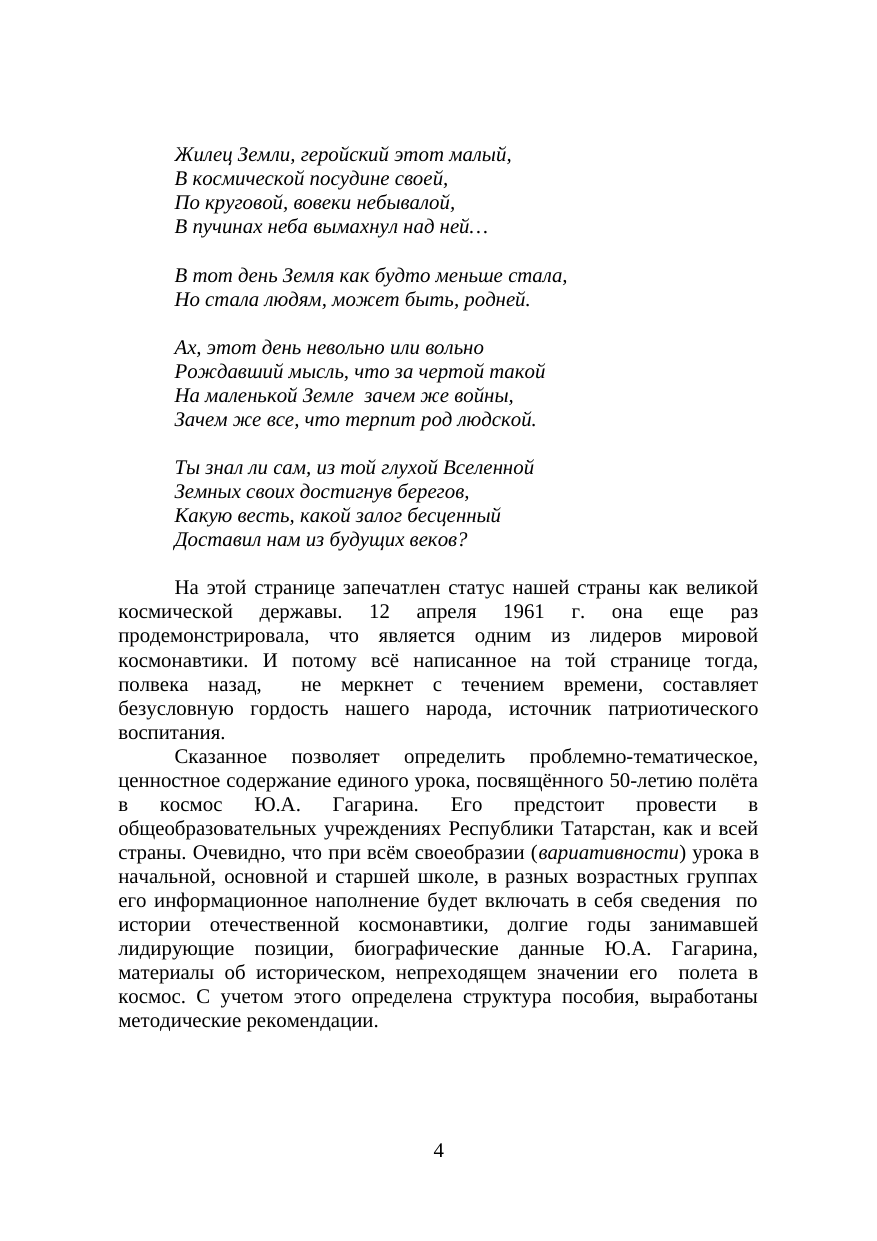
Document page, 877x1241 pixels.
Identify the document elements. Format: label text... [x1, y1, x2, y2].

text Ты знал ли сам, из той глухой Вселенной [118, 455, 759, 479]
text На маленькой Земле зачем же войны, [118, 383, 759, 407]
text Ах, этот день невольно или вольно [118, 335, 759, 359]
text Какую весть, какой залог бесценный [118, 503, 759, 527]
text Но стала людям, может быть, родней. [118, 287, 759, 311]
text Земных своих достигнув берегов, [118, 479, 759, 503]
text Рождавший мысль, что за чертой такой [118, 359, 759, 383]
text В пучинах неба вымахнул над ней… [118, 214, 759, 238]
text Сказанное позволяет определить проблемно-тематическое, ценностное содержание единого урока, посвящённого 50-летию полёта в космос Ю.А. Гагарина. Его предстоит провести в общеобразовательных учреждениях Республики Татарстан, как и всей страны. Очевидно, что при всём своеобразии (вариативности) урока в начальной, основной и старшей школе, в разных возрастных группах его информационное наполнение будет включать в себя сведения по истории отечественной космонавтики, долгие годы занимавшей лидирующие позиции, биографические данные Ю.А. Гагарина, материалы об историческом, непреходящем значении его полета в космос. С учетом этого определена структура пособия, выработаны методические рекомендации. [118, 744, 759, 1032]
text В космической посудине своей, [118, 166, 759, 190]
text По круговой, вовеки небывалой, [118, 190, 759, 214]
text На этой странице запечатлен статус нашей страны как великой космической державы. 12 апреля . она еще раз продемонстрировала, что является одним из лидеров мировой космонавтики. И потому всё написанное на той странице тогда, полвека назад, не меркнет с течением времени, составляет безусловную гордость нашего народа, источник патриотического воспитания. [118, 575, 759, 744]
text В тот день Земля как будто меньше стала, [118, 262, 759, 287]
text Зачем же все, что терпит род людской. [118, 407, 759, 431]
text Жилец Земли, геройский этот малый, [118, 142, 759, 166]
text Доставил нам из будущих веков? [118, 527, 759, 551]
